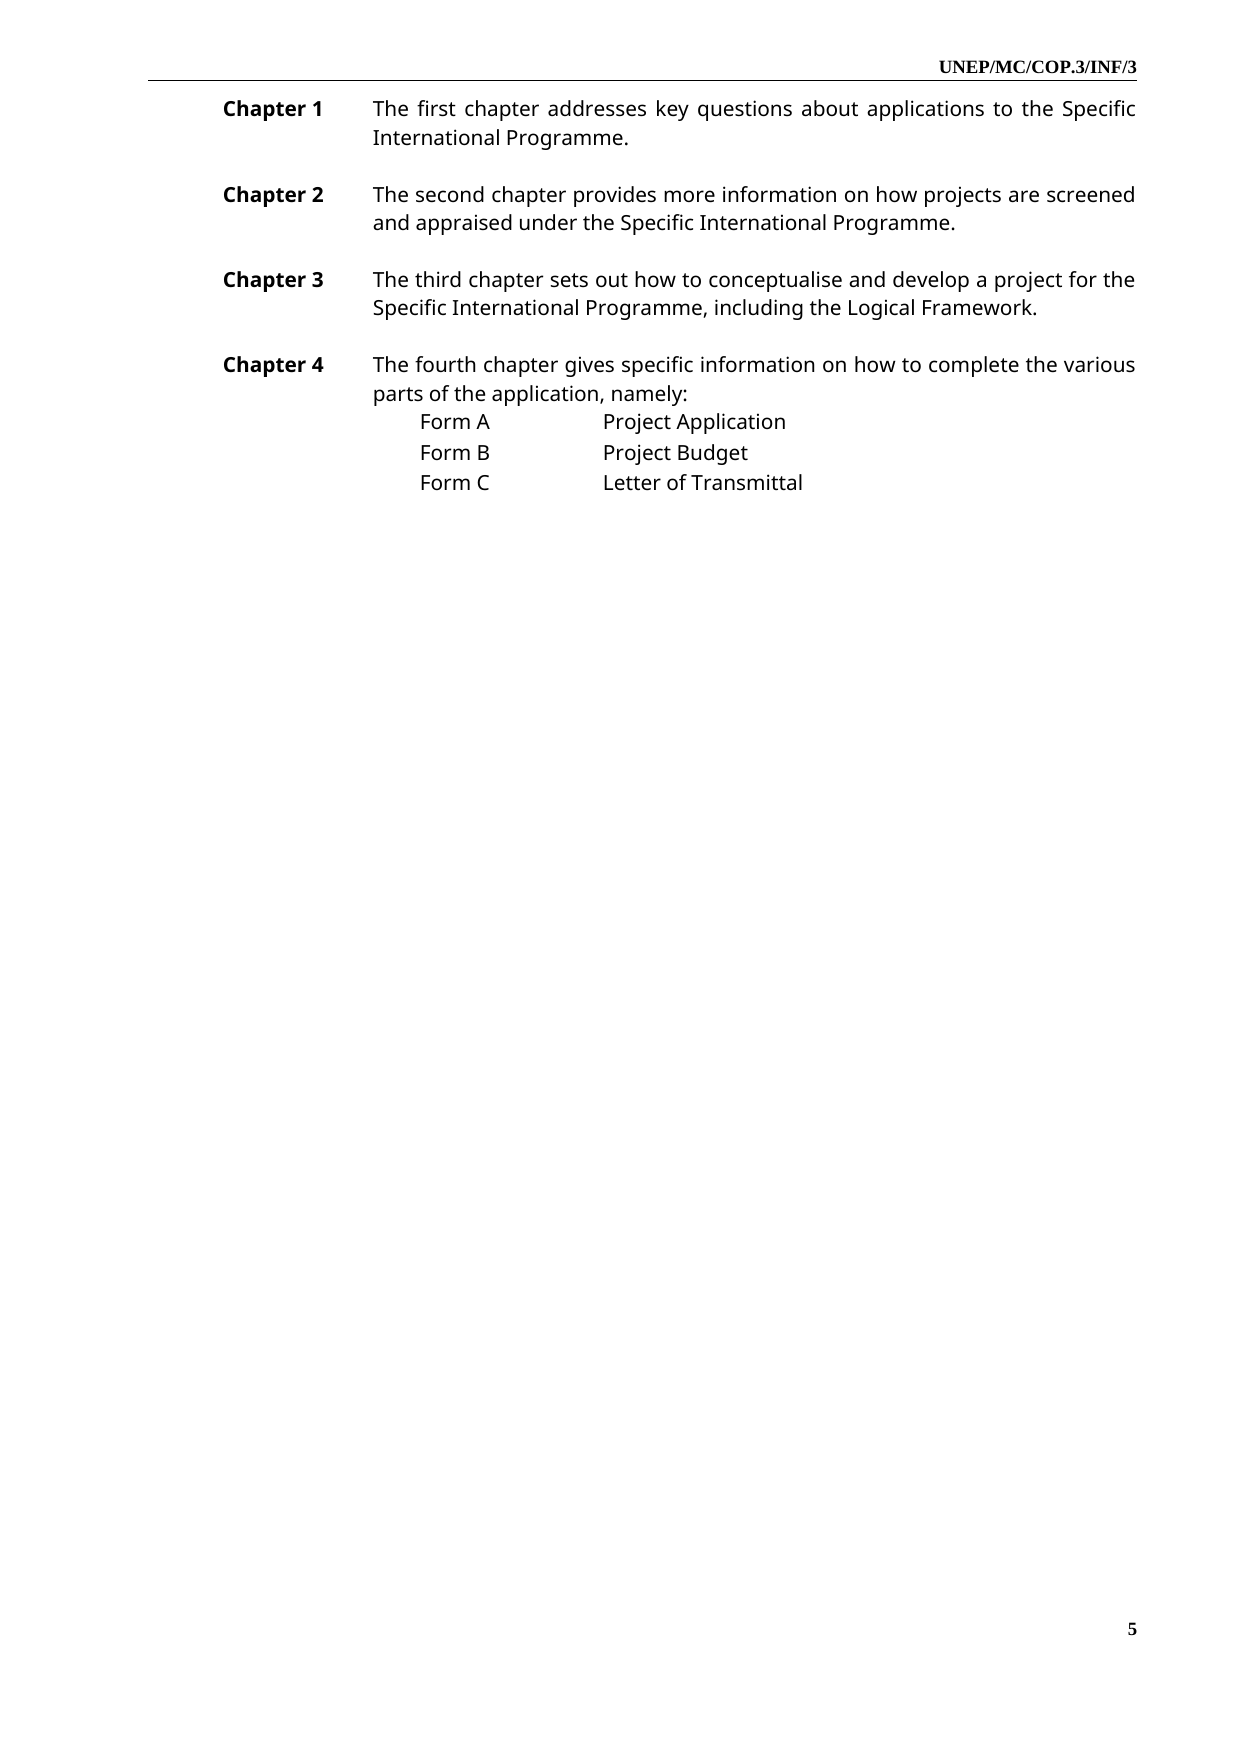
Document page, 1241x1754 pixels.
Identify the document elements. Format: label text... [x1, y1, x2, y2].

text Chapter 2 The second chapter provides more information on how projects are screened and appraised under the Specific International Programme. [223, 180, 1137, 237]
text Chapter 4 The fourth chapter gives specific information on how to complete the various parts of the application, namely: [223, 350, 1137, 407]
text Chapter 1 The first chapter addresses key questions about applications to the Specific International Programme. [223, 94, 1137, 151]
text Form A Project Application [419, 407, 1137, 436]
text Form B Project Budget [419, 438, 1137, 466]
text Chapter 3 The third chapter sets out how to conceptualise and develop a project for the Specific International Programme, including the Logical Framework. [223, 265, 1137, 322]
text Form C Letter of Transmittal [419, 468, 1137, 497]
